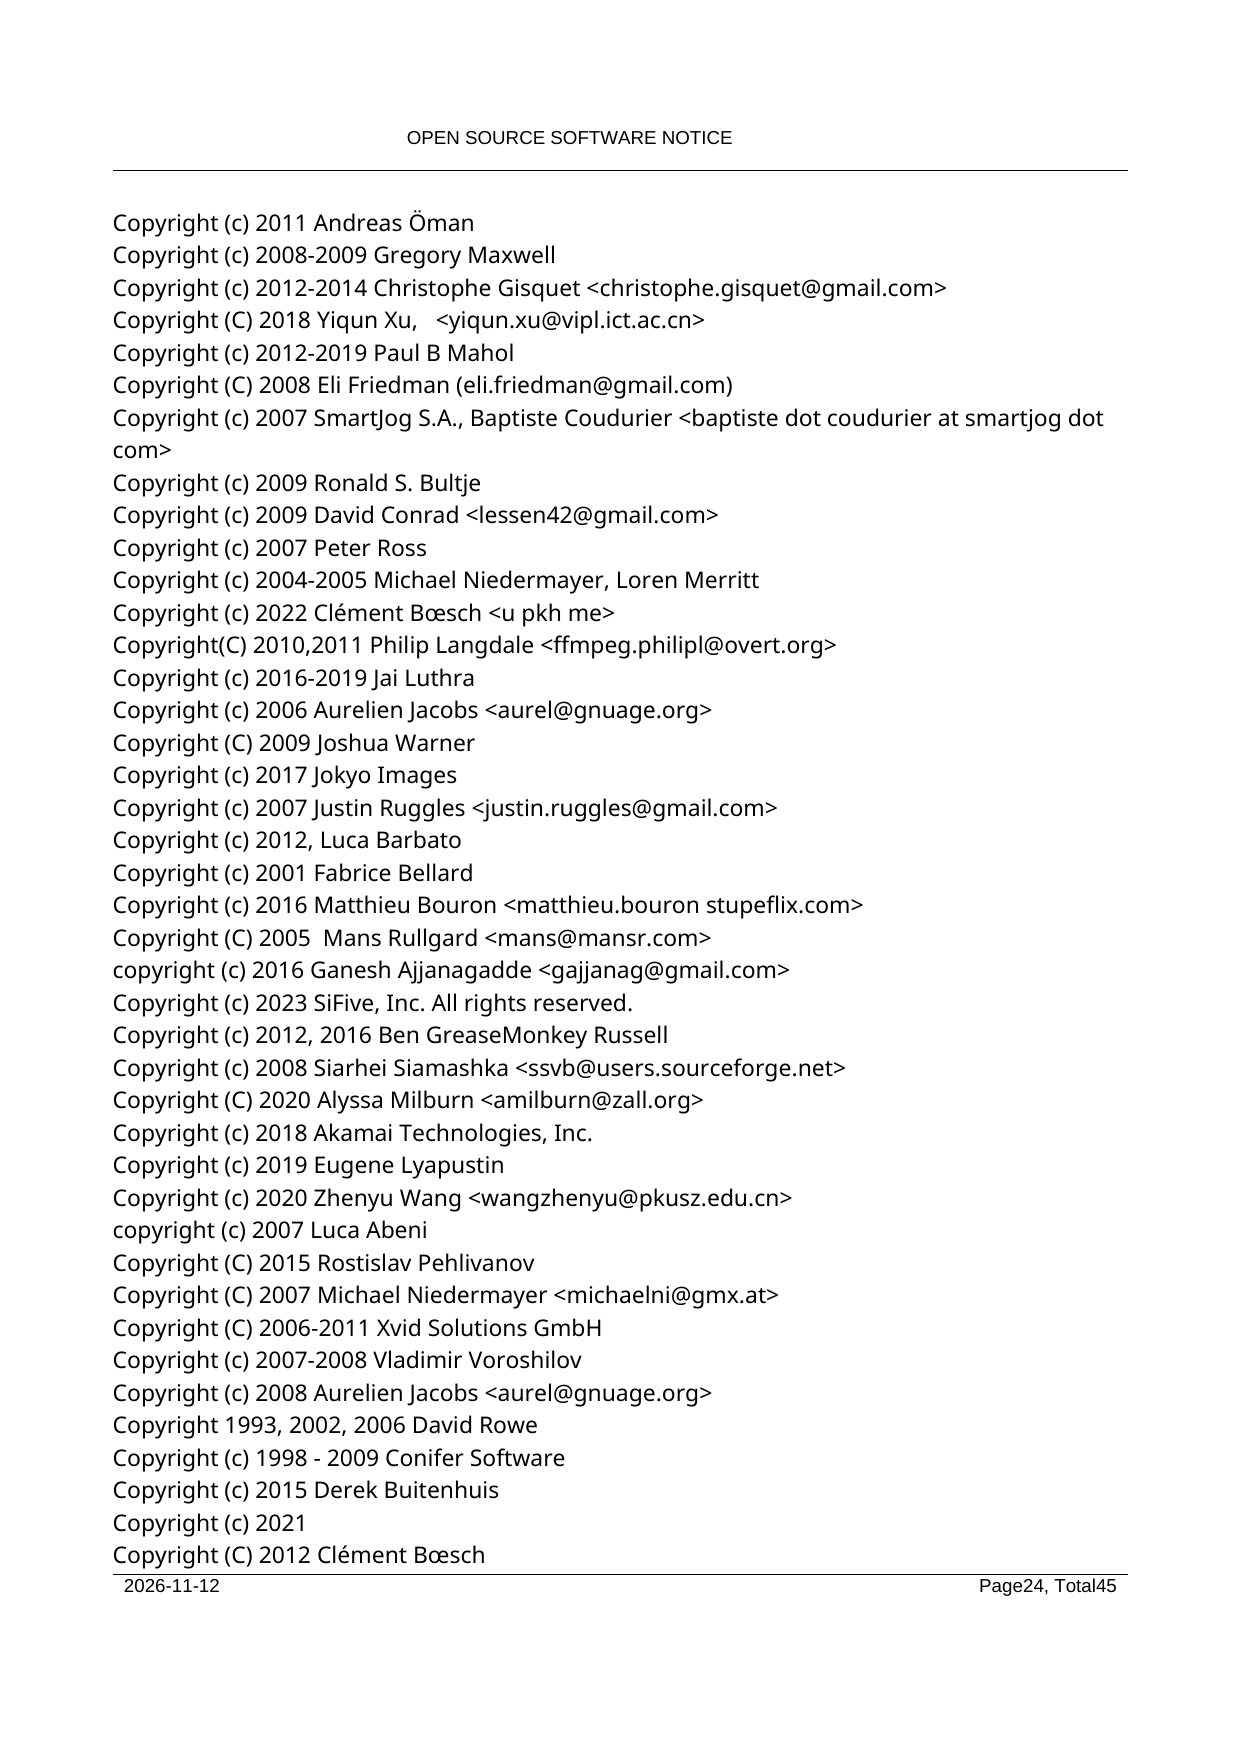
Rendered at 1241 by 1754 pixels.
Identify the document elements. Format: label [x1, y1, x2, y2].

text [112, 206, 1128, 1571]
